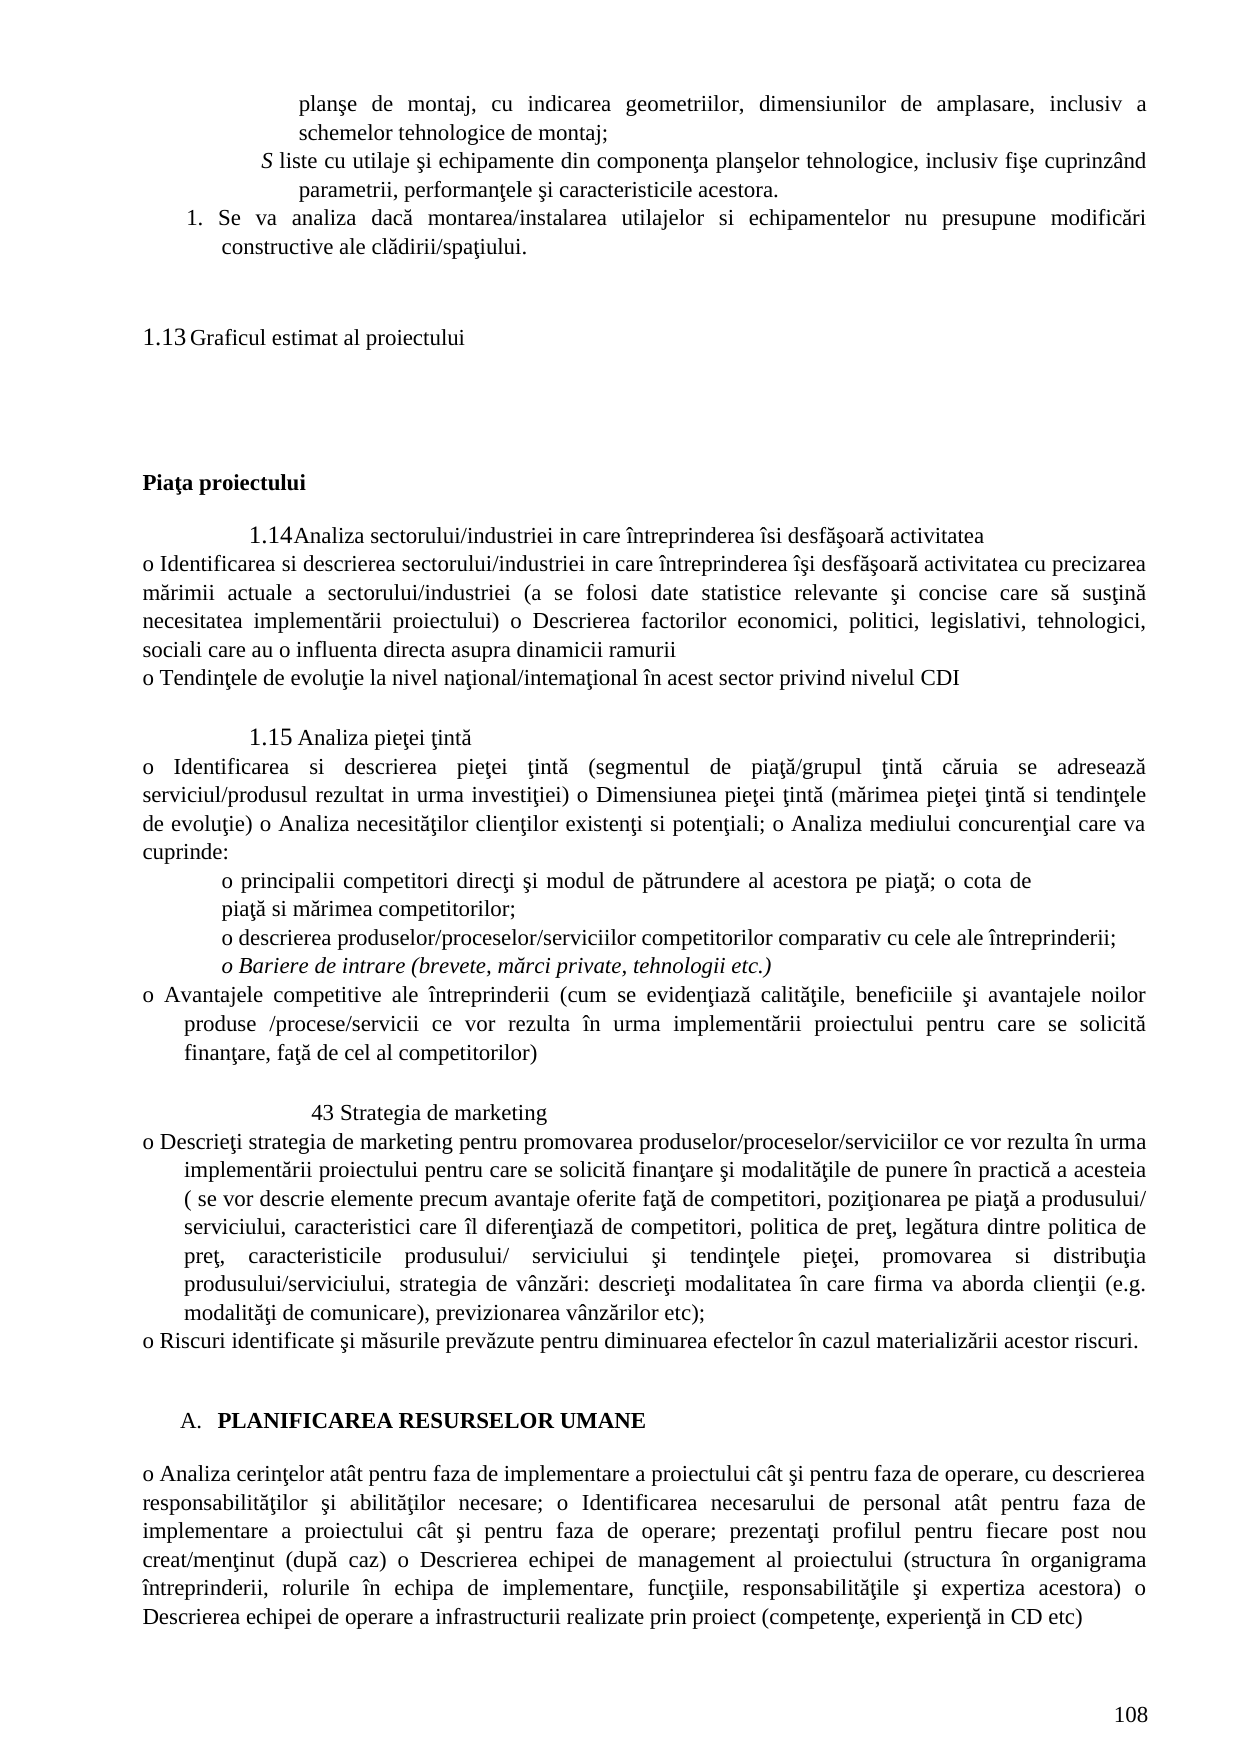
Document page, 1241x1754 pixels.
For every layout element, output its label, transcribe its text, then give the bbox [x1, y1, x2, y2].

text o Identificarea si descrierea pieţei ţintă (segmentul de piaţă/grupul ţintă căruia se adresează serviciul/produsul rezultat in urma investiţiei) o Dimensiunea pieţei ţintă (mărimea pieţei ţintă si tendinţele de evoluţie) o Analiza necesităţilor clienţilor existenţi si potenţiali; o Analiza mediului concurenţial care va cuprinde: [142, 751, 1148, 866]
text Piaţa proiectului [142, 469, 1148, 496]
list PLANIFICAREA RESURSELOR UMANE [180, 1407, 1148, 1434]
text 1. Se va analiza dacă montarea/instalarea utilajelor si echipamentelor nu presupune modificări constructive ale clădirii/spaţiului. [186, 203, 1148, 260]
text o Avantajele competitive ale întreprinderii (cum se evidenţiază calităţile, beneficiile şi avantajele noilor produse /procese/servicii ce vor rezulta în urma implementării proiectului pentru care se solicită finanţare, faţă de cel al competitorilor) [142, 980, 1148, 1066]
list Analiza sectorului/industriei in care întreprinderea îsi desfăşoară activitatea [248, 520, 1148, 549]
text o Tendinţele de evoluţie la nivel naţional/intemaţional în acest sector privind nivelul CDI [142, 663, 1148, 692]
list Graficul estimat al proiectului [142, 325, 1148, 350]
list Analiza pieţei ţintă [248, 723, 1148, 751]
text o Identificarea si descrierea sectorului/industriei in care întreprinderea îşi desfăşoară activitatea cu precizarea mărimii actuale a sectorului/industriei (a se folosi date statistice relevante şi concise care să susţină necesitatea implementării proiectului) o Descrierea factorilor economici, politici, legislativi, tehnologici, sociali care au o influenta directa asupra dinamicii ramurii [142, 549, 1148, 663]
text o descrierea produselor/proceselor/serviciilor competitorilor comparativ cu cele ale întreprinderii; [221, 923, 1148, 951]
text S liste cu utilaje şi echipamente din componenţa planşelor tehnologice, inclusiv fişe cuprinzând parametrii, performanţele şi caracteristicile acestora. [261, 146, 1148, 203]
text planşe de montaj, cu indicarea geometriilor, dimensiunilor de amplasare, inclusiv a schemelor tehnologice de montaj; [298, 89, 1148, 146]
text 43 Strategia de marketing [311, 1098, 1148, 1126]
text o Descrieţi strategia de marketing pentru promovarea produselor/proceselor/serviciilor ce vor rezulta în urma implementării proiectului pentru care se solicită finanţare şi modalităţile de punere în practică a acesteia ( se vor descrie elemente precum avantaje oferite faţă de competitori, poziţionarea pe piaţă a produsului/ serviciului, caracteristici care îl diferenţiază de competitori, politica de preţ, legătura dintre politica de preţ, caracteristicile produsului/ serviciului şi tendinţele pieţei, promovarea si distribuţia produsului/serviciului, strategia de vânzări: descrieţi modalitatea în care firma va aborda clienţii (e.g. modalităţi de comunicare), previzionarea vânzărilor etc); [142, 1126, 1148, 1326]
text o Analiza cerinţelor atât pentru faza de implementare a proiectului cât şi pentru faza de operare, cu descrierea responsabilităţilor şi abilităţilor necesare; o Identificarea necesarului de personal atât pentru faza de implementare a proiectului cât şi pentru faza de operare; prezentaţi profilul pentru fiecare post nou creat/menţinut (după caz) o Descrierea echipei de management al proiectului (structura în organigrama întreprinderii, rolurile în echipa de implementare, funcţiile, responsabilităţile şi expertiza acestora) o Descrierea echipei de operare a infrastructurii realizate prin proiect (competenţe, experienţă in CD etc) [142, 1458, 1148, 1630]
text o Bariere de intrare (brevete, mărci private, tehnologii etc.) [221, 951, 1148, 980]
text o principalii competitori direcţi şi modul de pătrundere al acestora pe piaţă; o cota de piaţă si mărimea competitorilor; [221, 866, 1033, 923]
text o Riscuri identificate şi măsurile prevăzute pentru diminuarea efectelor în cazul materializării acestor riscuri. [142, 1326, 1148, 1355]
